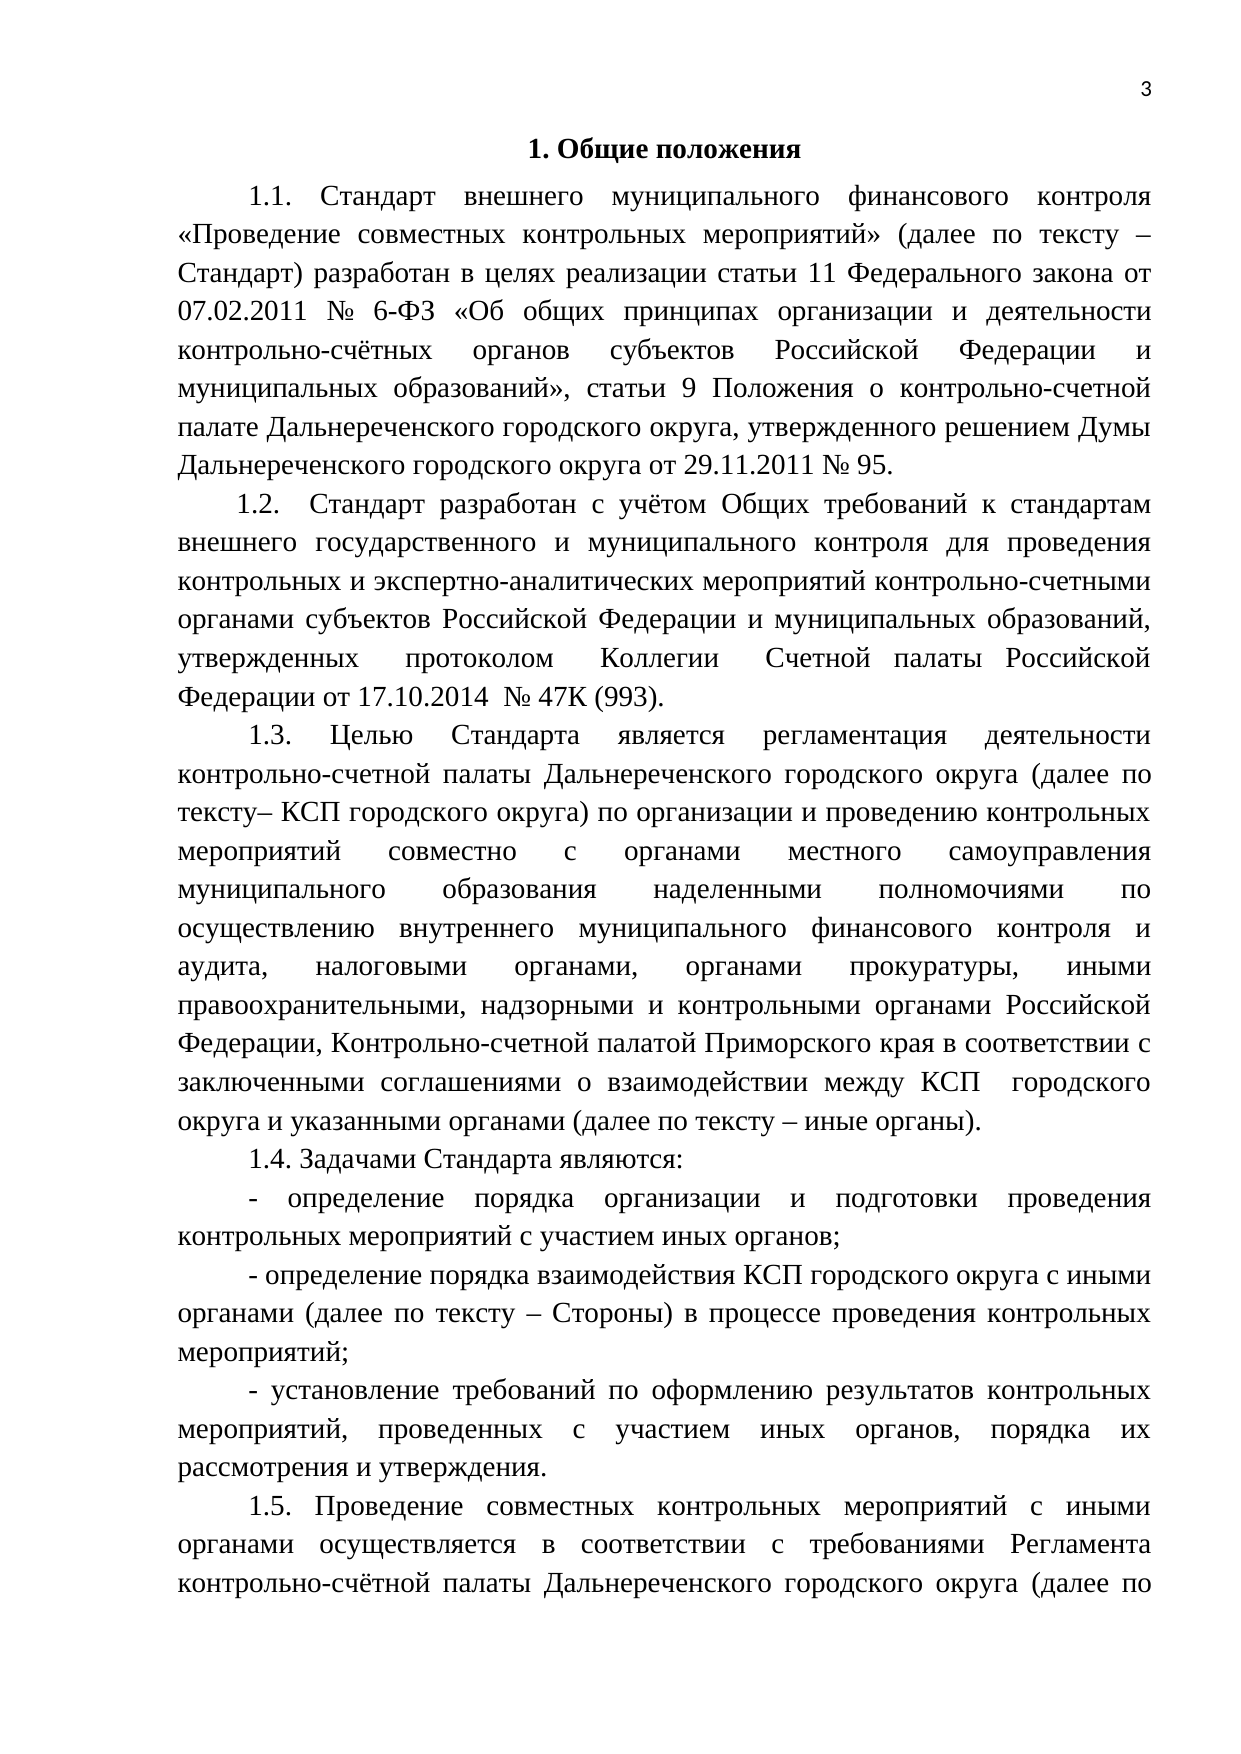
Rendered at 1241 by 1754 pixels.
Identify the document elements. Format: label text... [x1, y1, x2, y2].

text 1.4. Задачами Стандарта являются: [177, 1141, 1152, 1175]
text - определение порядка взаимодействия КСП городского округа с иными органами (далее по тексту – Стороны) в процессе проведения контрольных мероприятий; [177, 1257, 1152, 1367]
text 1.2. Стандарт разработан с учётом Общих требований к стандартам внешнего государственного и муниципального контроля для проведения контрольных и экспертно-аналитических мероприятий контрольно-счетными органами субъектов Российской Федерации и муниципальных образований, утвержденных протоколом Коллегии Счетной палаты Российской Федерации от 17.10.2014 № 47К (993). [177, 486, 1152, 712]
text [177, 1488, 1152, 1599]
text 1.3. Целью Стандарта является регламентация деятельности контрольно-счетной палаты Дальнереченского городского округа (далее по тексту– КСП городского округа) по организации и проведению контрольных мероприятий совместно с органами местного самоуправления муниципального образования наделенными полномочиями по осуществлению внутреннего муниципального финансового контроля и аудита, налоговыми органами, органами прокуратуры, иными правоохранительными, надзорными и контрольными органами Российской Федерации, Контрольно-счетной палатой Приморского края в соответствии с заключенными соглашениями о взаимодействии между КСП городского округа и указанными органами (далее по тексту – иные органы). [177, 717, 1152, 1136]
text - установление требований по оформлению результатов контрольных мероприятий, проведенных с участием иных органов, порядка их рассмотрения и утверждения. [177, 1372, 1152, 1483]
text 1. Общие положения [177, 130, 1152, 165]
text - определение порядка организации и подготовки проведения контрольных мероприятий с участием иных органов; [177, 1180, 1152, 1252]
text 1.1. Стандарт внешнего муниципального финансового контроля «Проведение совместных контрольных мероприятий» (далее по тексту – Стандарт) разработан в целях реализации статьи 11 Федерального закона от 07.02.2011 № 6-ФЗ «Об общих принципах организации и деятельности контрольно-счётных органов субъектов Российской Федерации и муниципальных образований», статьи 9 Положения о контрольно-счетной палате Дальнереченского городского округа, утвержденного решением Думы Дальнереченского городского округа от 29.11.2011 № 95. [177, 178, 1152, 481]
